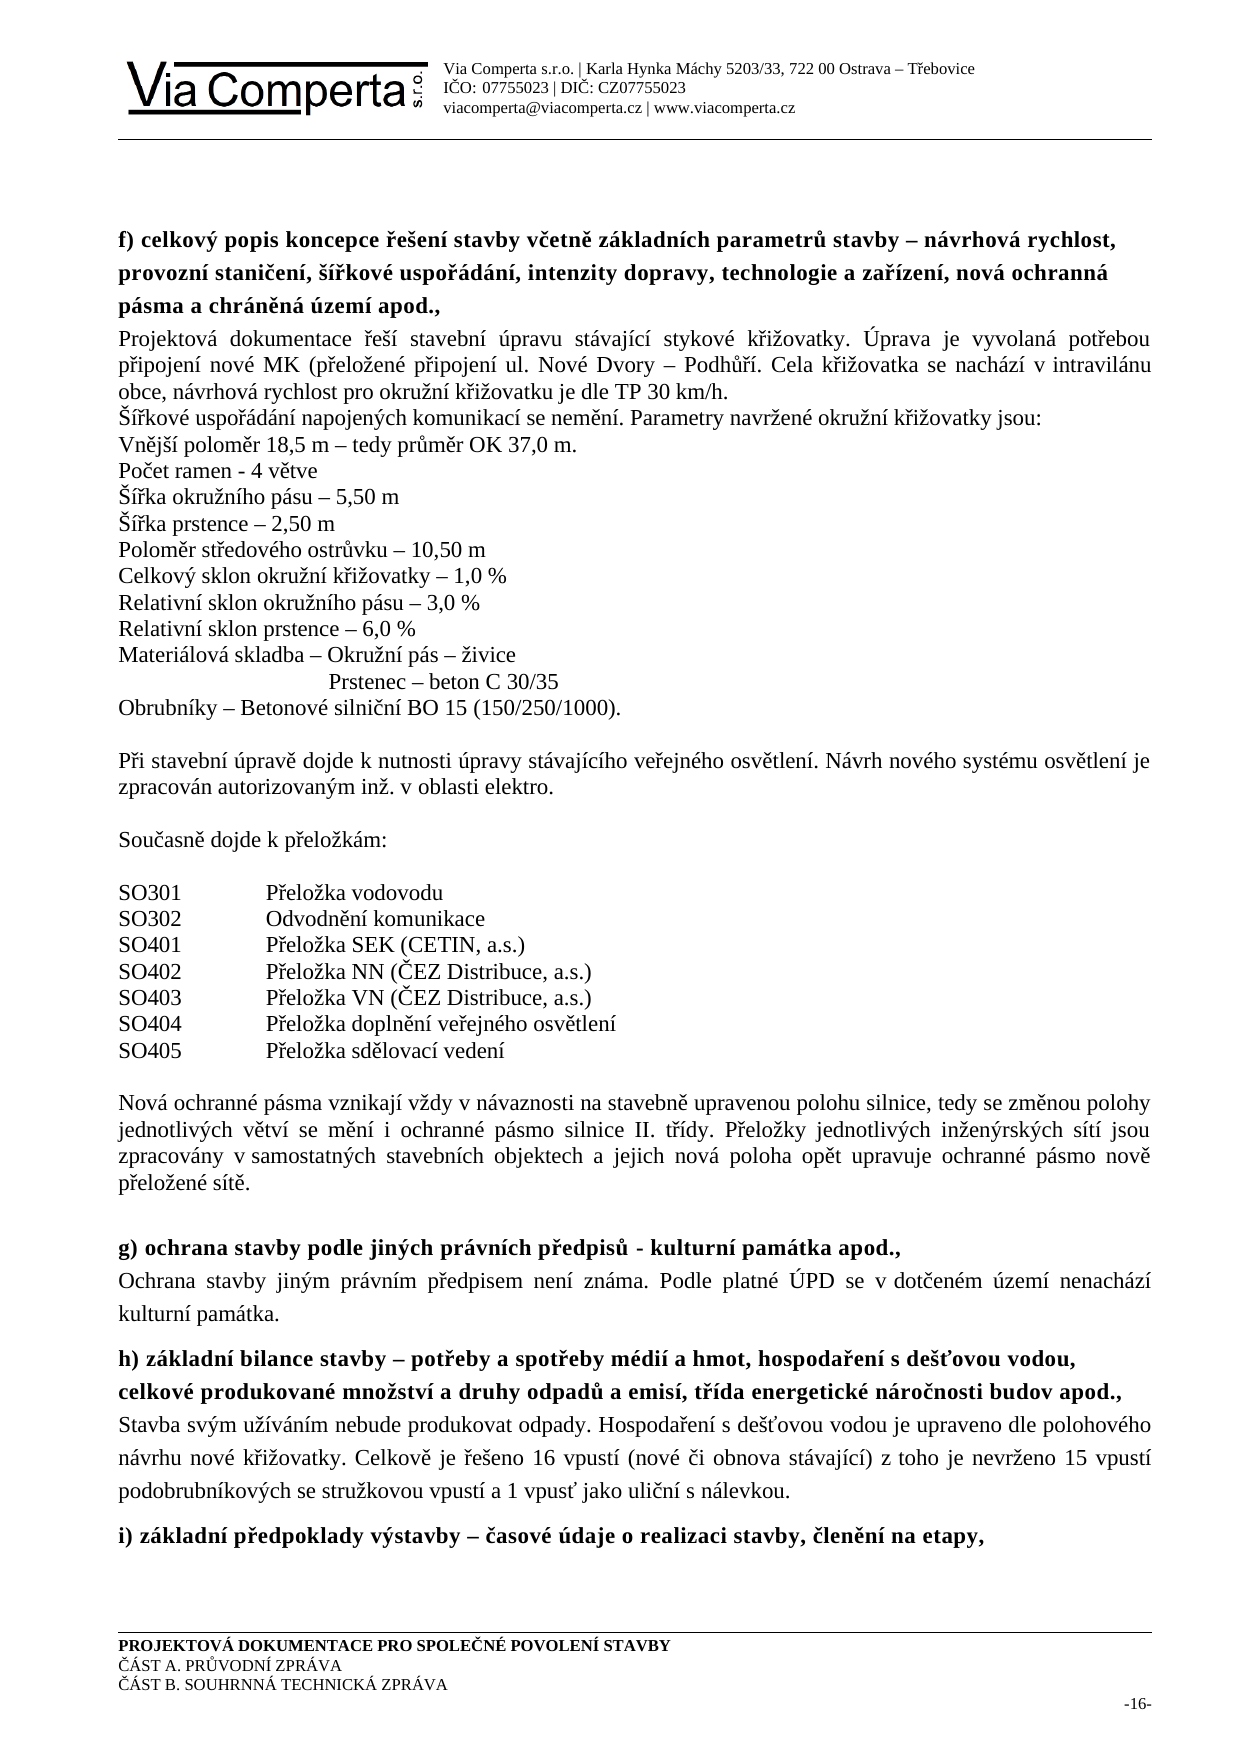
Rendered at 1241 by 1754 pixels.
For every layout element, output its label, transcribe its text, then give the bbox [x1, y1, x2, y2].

text SO404 Přeložka doplnění veřejného osvětlení [118, 1010, 1152, 1037]
text Šířka okružního pásu – 5,50 m [118, 483, 1152, 510]
text Počet ramen - 4 větve [118, 457, 1152, 483]
text Stavba svým užíváním nebude produkovat odpady. Hospodaření s dešťovou vodou je upraveno dle polohového návrhu nové křižovatky. Celkově je řešeno 16 vpustí (nové či obnova stávající) z toho je nevrženo 15 vpustí podobrubníkových se stružkovou vpustí a 1 vpusť jako uliční s nálevkou. [118, 1411, 1152, 1503]
text Šířka prstence – 2,50 m [118, 510, 1152, 536]
text Nová ochranné pásma vznikají vždy v návaznosti na stavebně upravenou polohu silnice, tedy se změnou polohy jednotlivých větví se mění i ochranné pásmo silnice II. třídy. Přeložky jednotlivých inženýrských sítí jsou zpracovány v samostatných stavebních objektech a jejich nová poloha opět upravuje ochranné pásmo nově přeložené sítě. [118, 1089, 1152, 1195]
text Relativní sklon okružního pásu – 3,0 % [118, 589, 1152, 615]
text SO302 Odvodnění komunikace [118, 905, 1152, 931]
text Šířkové uspořádání napojených komunikací se nemění. Parametry navržené okružní křižovatky jsou: [118, 404, 1152, 431]
subtitle h) základní bilance stavby – potřeby a spotřeby médií a hmot, hospodaření s dešťovou vodou, celkové produkované množství a druhy odpadů a emisí, třída energetické náročnosti budov apod., [118, 1345, 1152, 1404]
text Materiálová skladba – Okružní pás – živice [118, 641, 1152, 668]
subtitle g) ochrana stavby podle jiných právních předpisů - kulturní památka apod., [118, 1234, 1152, 1260]
subtitle i) základní předpoklady výstavby – časové údaje o realizaci stavby, členění na etapy, [118, 1522, 1152, 1548]
text Relativní sklon prstence – 6,0 % [118, 615, 1152, 641]
text Celkový sklon okružní křižovatky – 1,0 % [118, 562, 1152, 589]
text Ochrana stavby jiným právním předpisem není známa. Podle platné ÚPD se v dotčeném území nenachází kulturní památka. [118, 1267, 1152, 1326]
text Při stavební úpravě dojde k nutnosti úpravy stávajícího veřejného osvětlení. Návrh nového systému osvětlení je zpracován autorizovaným inž. v oblasti elektro. [118, 747, 1152, 799]
text SO401 Přeložka SEK (CETIN, a.s.) [118, 931, 1152, 958]
text Projektová dokumentace řeší stavební úpravu stávající stykové křižovatky. Úprava je vyvolaná potřebou připojení nové MK (přeložené připojení ul. Nové Dvory – Podhůří. Cela křižovatka se nachází v intravilánu obce, návrhová rychlost pro okružní křižovatku je dle TP 30 km/h. [118, 325, 1152, 404]
subtitle f) celkový popis koncepce řešení stavby včetně základních parametrů stavby – návrhová rychlost, provozní staničení, šířkové uspořádání, intenzity dopravy, technologie a zařízení, nová ochranná pásma a chráněná území apod., [118, 226, 1152, 319]
text Prstenec – beton C 30/35 [118, 668, 1152, 694]
text Současně dojde k přeložkám: [118, 826, 1152, 852]
text SO402 Přeložka NN (ČEZ Distribuce, a.s.) [118, 958, 1152, 984]
text Vnější poloměr 18,5 m – tedy průměr OK 37,0 m. [118, 431, 1152, 457]
text SO405 Přeložka sdělovací vedení [118, 1037, 1152, 1063]
text SO403 Přeložka VN (ČEZ Distribuce, a.s.) [118, 984, 1152, 1010]
text Poloměr středového ostrůvku – 10,50 m [118, 536, 1152, 562]
text Obrubníky – Betonové silniční BO 15 (150/250/1000). [118, 694, 1152, 721]
text SO301 Přeložka vodovodu [118, 879, 1152, 905]
picture [118, 53, 435, 126]
